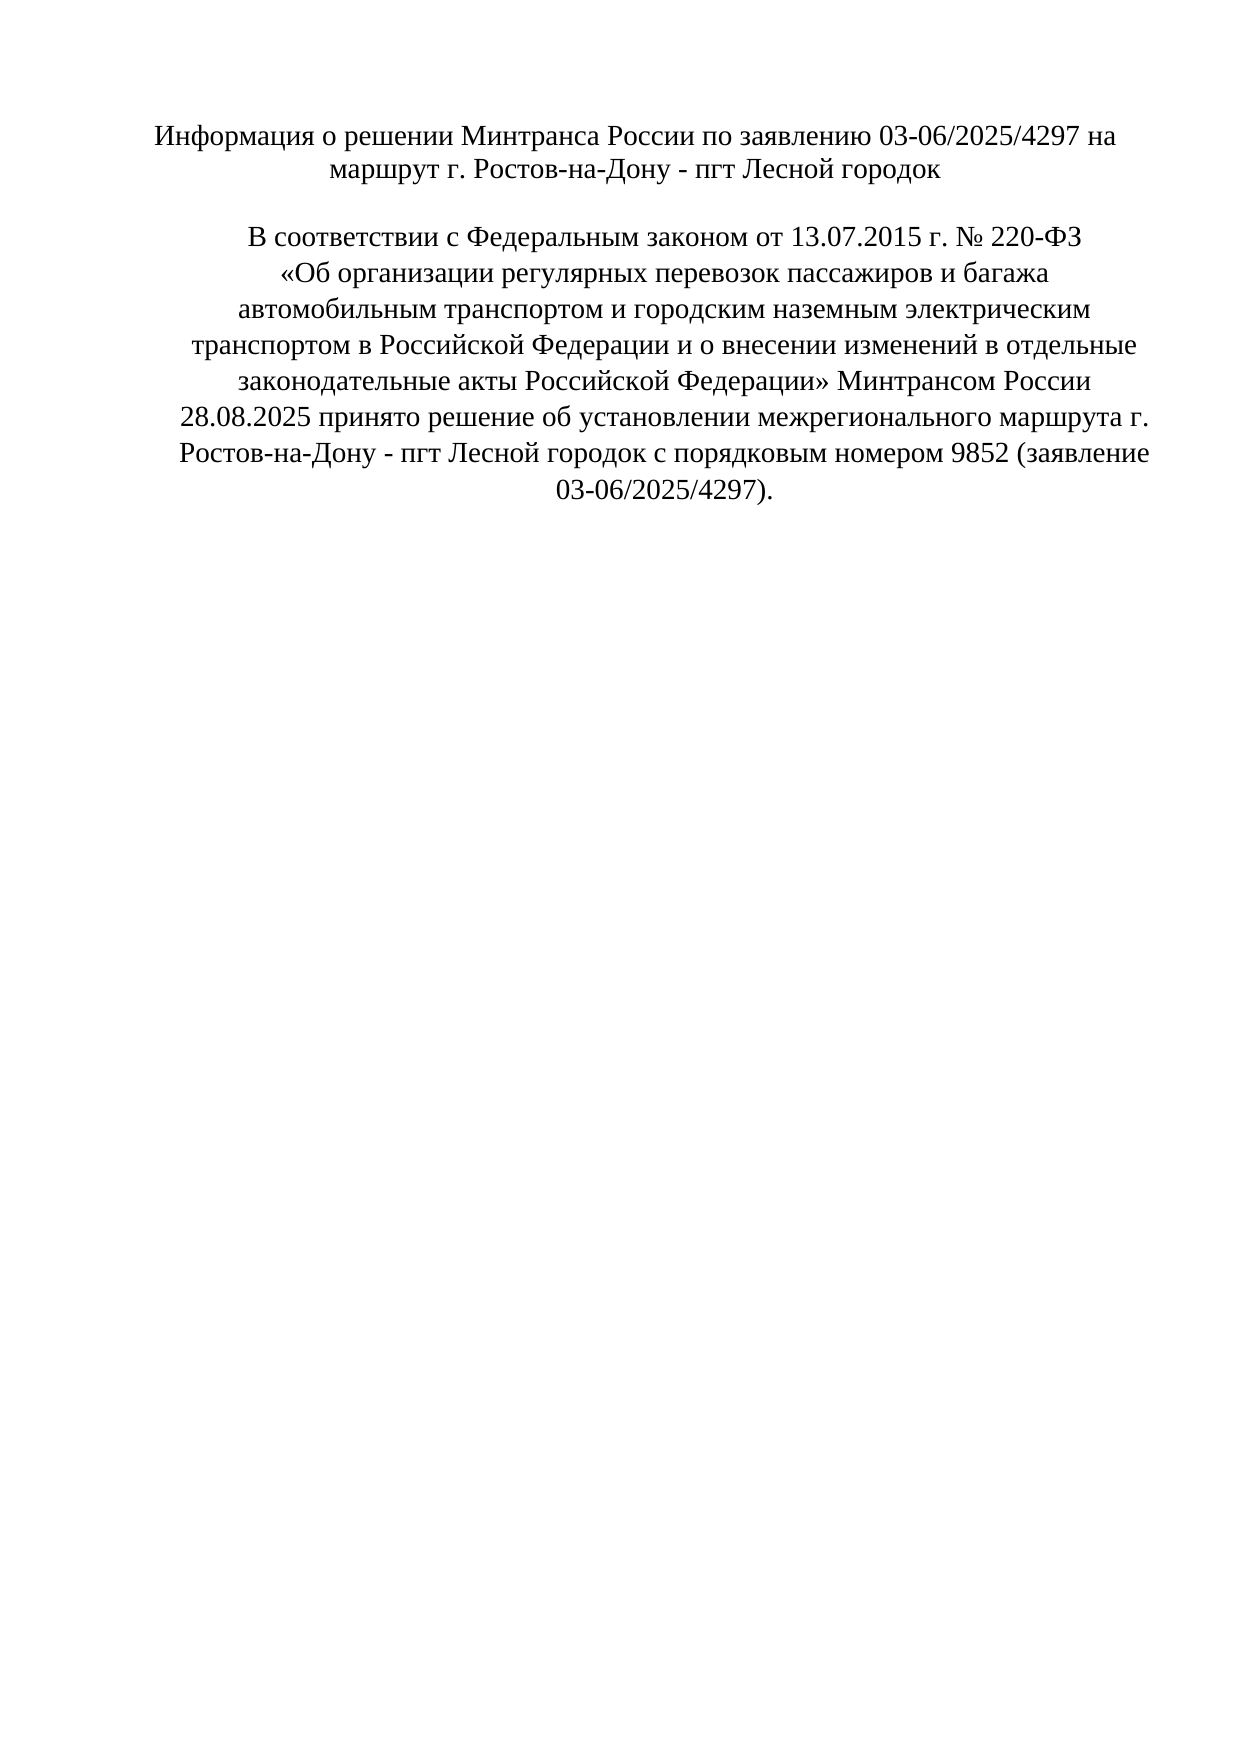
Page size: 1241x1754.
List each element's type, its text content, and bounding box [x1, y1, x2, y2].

text Информация о решении Минтранса России по заявлению 03-06/2025/4297 на маршрут г. Ростов-на-Дону - пгт Лесной городок [118, 118, 1152, 185]
text В соответствии с Федеральным законом от 13.07.2015 г. № 220-ФЗ «Об организации регулярных перевозок пассажиров и багажа автомобильным транспортом и городским наземным электрическим транспортом в Российской Федерации и о внесении изменений в отдельные законодательные акты Российской Федерации» Минтрансом России 28.08.2025 принято решение об установлении межрегионального маршрута г. Ростов-на-Дону - пгт Лесной городок с порядковым номером 9852 (заявление 03-06/2025/4297). [177, 219, 1152, 505]
